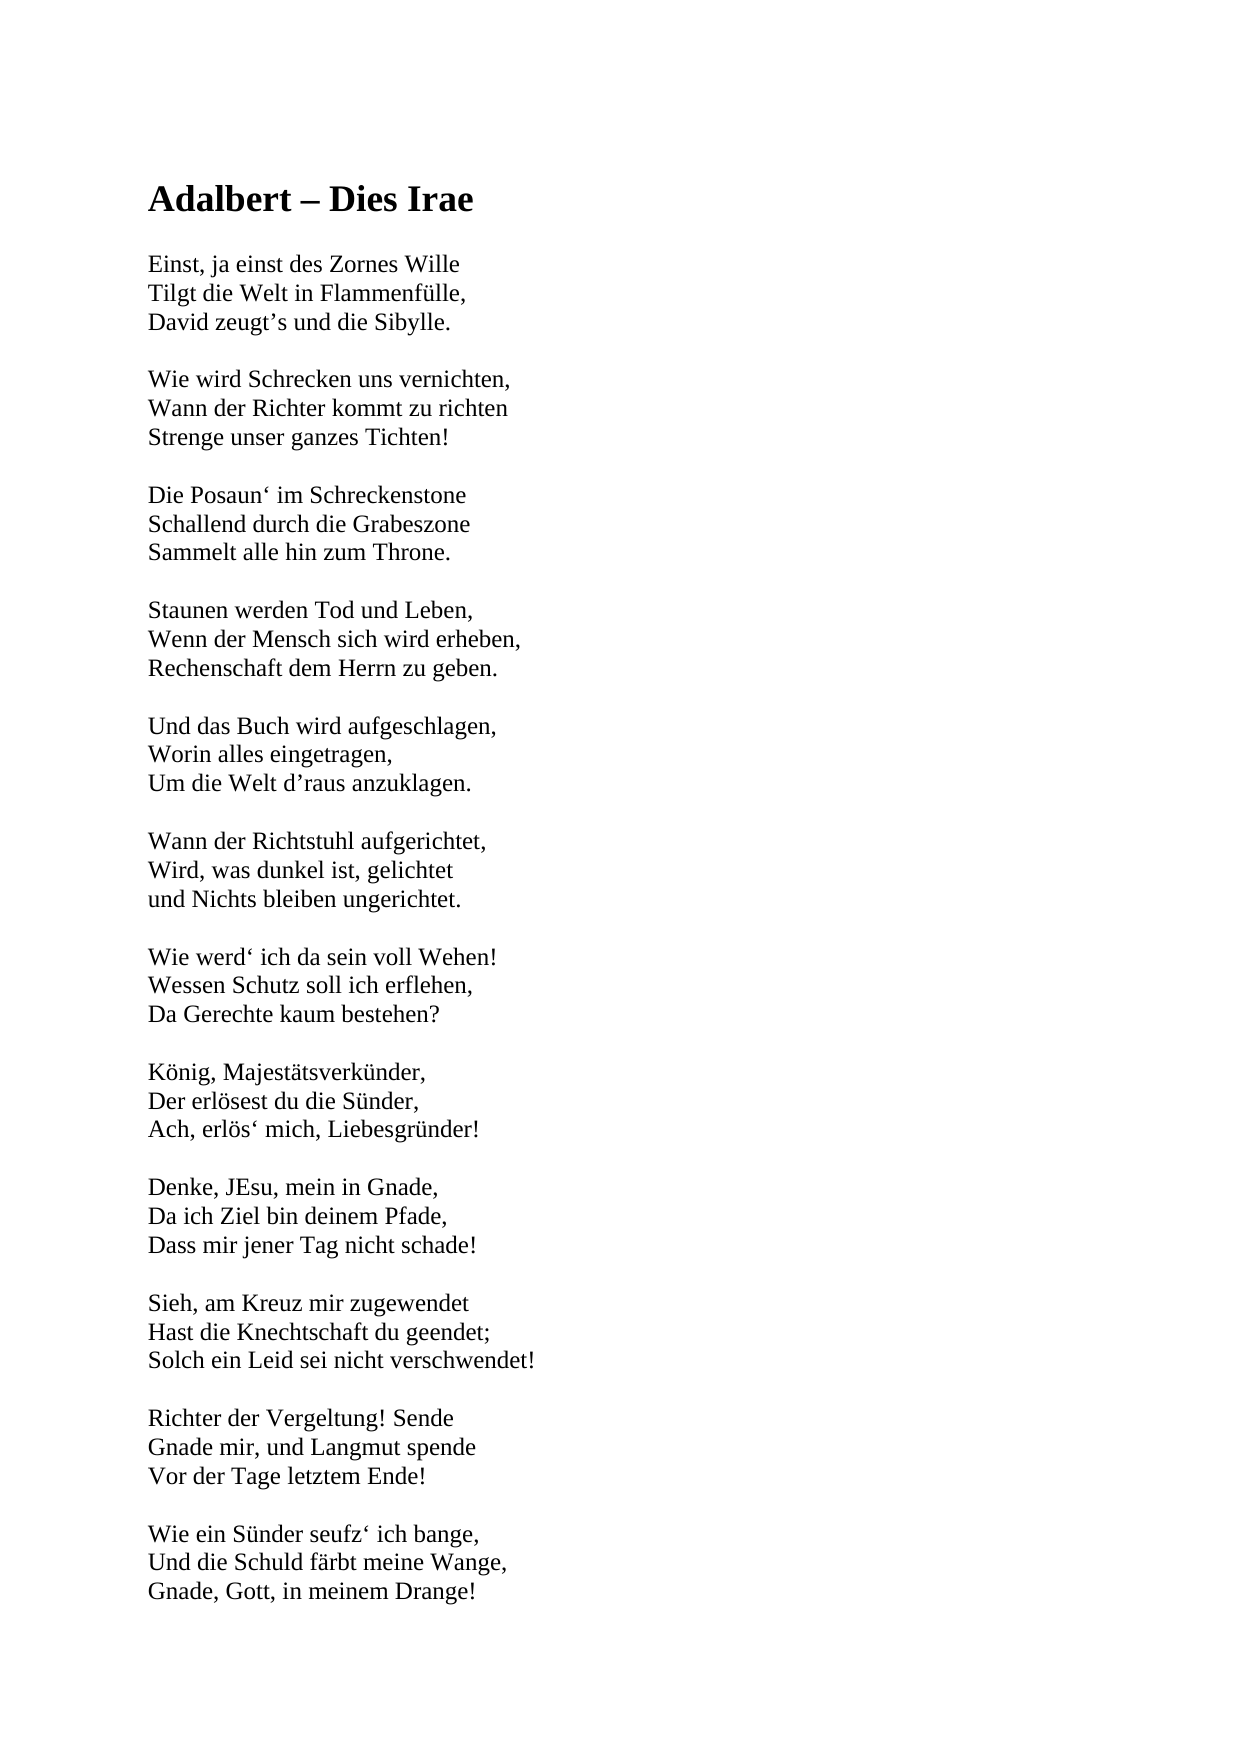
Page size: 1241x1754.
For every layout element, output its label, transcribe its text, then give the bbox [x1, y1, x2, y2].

text Wie ein Sünder seufz‘ ich bange, Und die Schuld färbt meine Wange, Gnade, Gott, in meinem Drange! [148, 1519, 1093, 1605]
text Richter der Vergeltung! Sende Gnade mir, und Langmut spende Vor der Tage letztem Ende! [148, 1403, 1093, 1489]
text Wie wird Schrecken uns vernichten, Wann der Richter kommt zu richten Strenge unser ganzes Tichten! [148, 364, 1093, 451]
text Wie werd‘ ich da sein voll Wehen! Wessen Schutz soll ich erflehen, Da Gerechte kaum bestehen? [148, 942, 1093, 1028]
text Einst, ja einst des Zornes Wille Tilgt die Welt in Flammenfülle, David zeugt’s und die Sibylle. [148, 249, 1093, 335]
text Sieh, am Kreuz mir zugewendet Hast die Knechtschaft du geendet; Solch ein Leid sei nicht verschwendet! [148, 1288, 1093, 1374]
subtitle Adalbert – Dies Irae [148, 177, 1093, 220]
text Die Posaun‘ im Schreckenstone Schallend durch die Grabeszone Sammelt alle hin zum Throne. [148, 480, 1093, 566]
text König, Majestätsverkünder, Der erlösest du die Sünder, Ach, erlös‘ mich, Liebesgründer! [148, 1057, 1093, 1143]
text Denke, JEsu, mein in Gnade, Da ich Ziel bin deinem Pfade, Dass mir jener Tag nicht schade! [148, 1172, 1093, 1259]
text Und das Buch wird aufgeschlagen, Worin alles eingetragen, Um die Welt d’raus anzuklagen. [148, 711, 1093, 797]
text Wann der Richtstuhl aufgerichtet, Wird, was dunkel ist, gelichtet und Nichts bleiben ungerichtet. [148, 826, 1093, 912]
text Staunen werden Tod und Leben, Wenn der Mensch sich wird erheben, Rechenschaft dem Herrn zu geben. [148, 595, 1093, 682]
